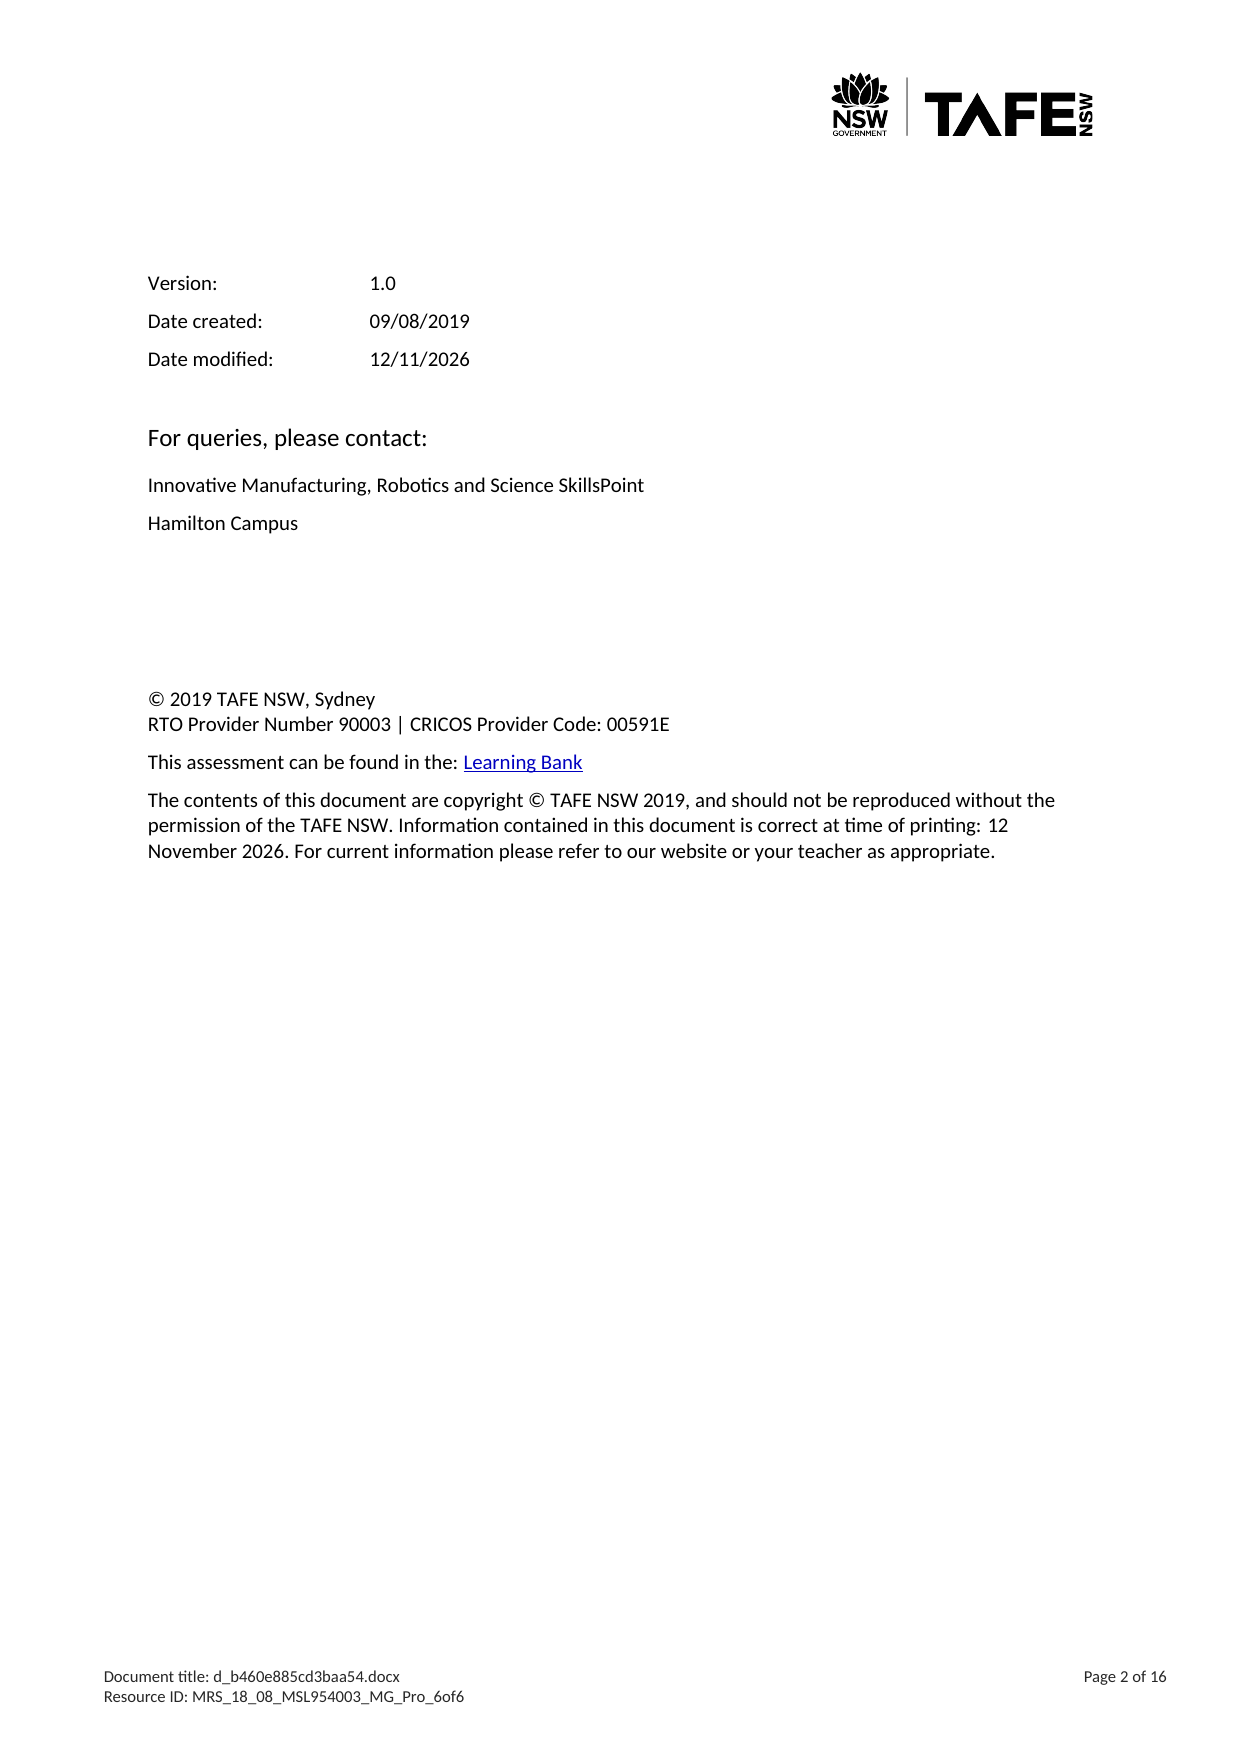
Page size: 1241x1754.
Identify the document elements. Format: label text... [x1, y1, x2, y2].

text The contents of this document are copyright © TAFE NSW 2019, and should not be reproduced without the permission of the TAFE NSW. Information contained in this document is correct at time of printing: 6 December 2019. For current information please refer to our website or your teacher as appropriate. [148, 787, 1092, 863]
text Date modified: 06/12/2019 [148, 346, 1092, 371]
text This assessment can be found in the: Learning Bank [148, 749, 1092, 774]
text Innovative Manufacturing, Robotics and Science SkillsPoint [148, 472, 1092, 498]
text Hamilton Campus [148, 510, 1092, 536]
text For queries, please contact: [148, 422, 1092, 452]
text Version: 1.0 [148, 270, 1092, 296]
text © 2019 TAFE NSW, Sydney RTO Provider Number 90003 | CRICOS Provider Code: 00591E [148, 686, 1092, 737]
picture [831, 71, 1093, 137]
text Date created: 09/08/2019 [148, 308, 1092, 333]
